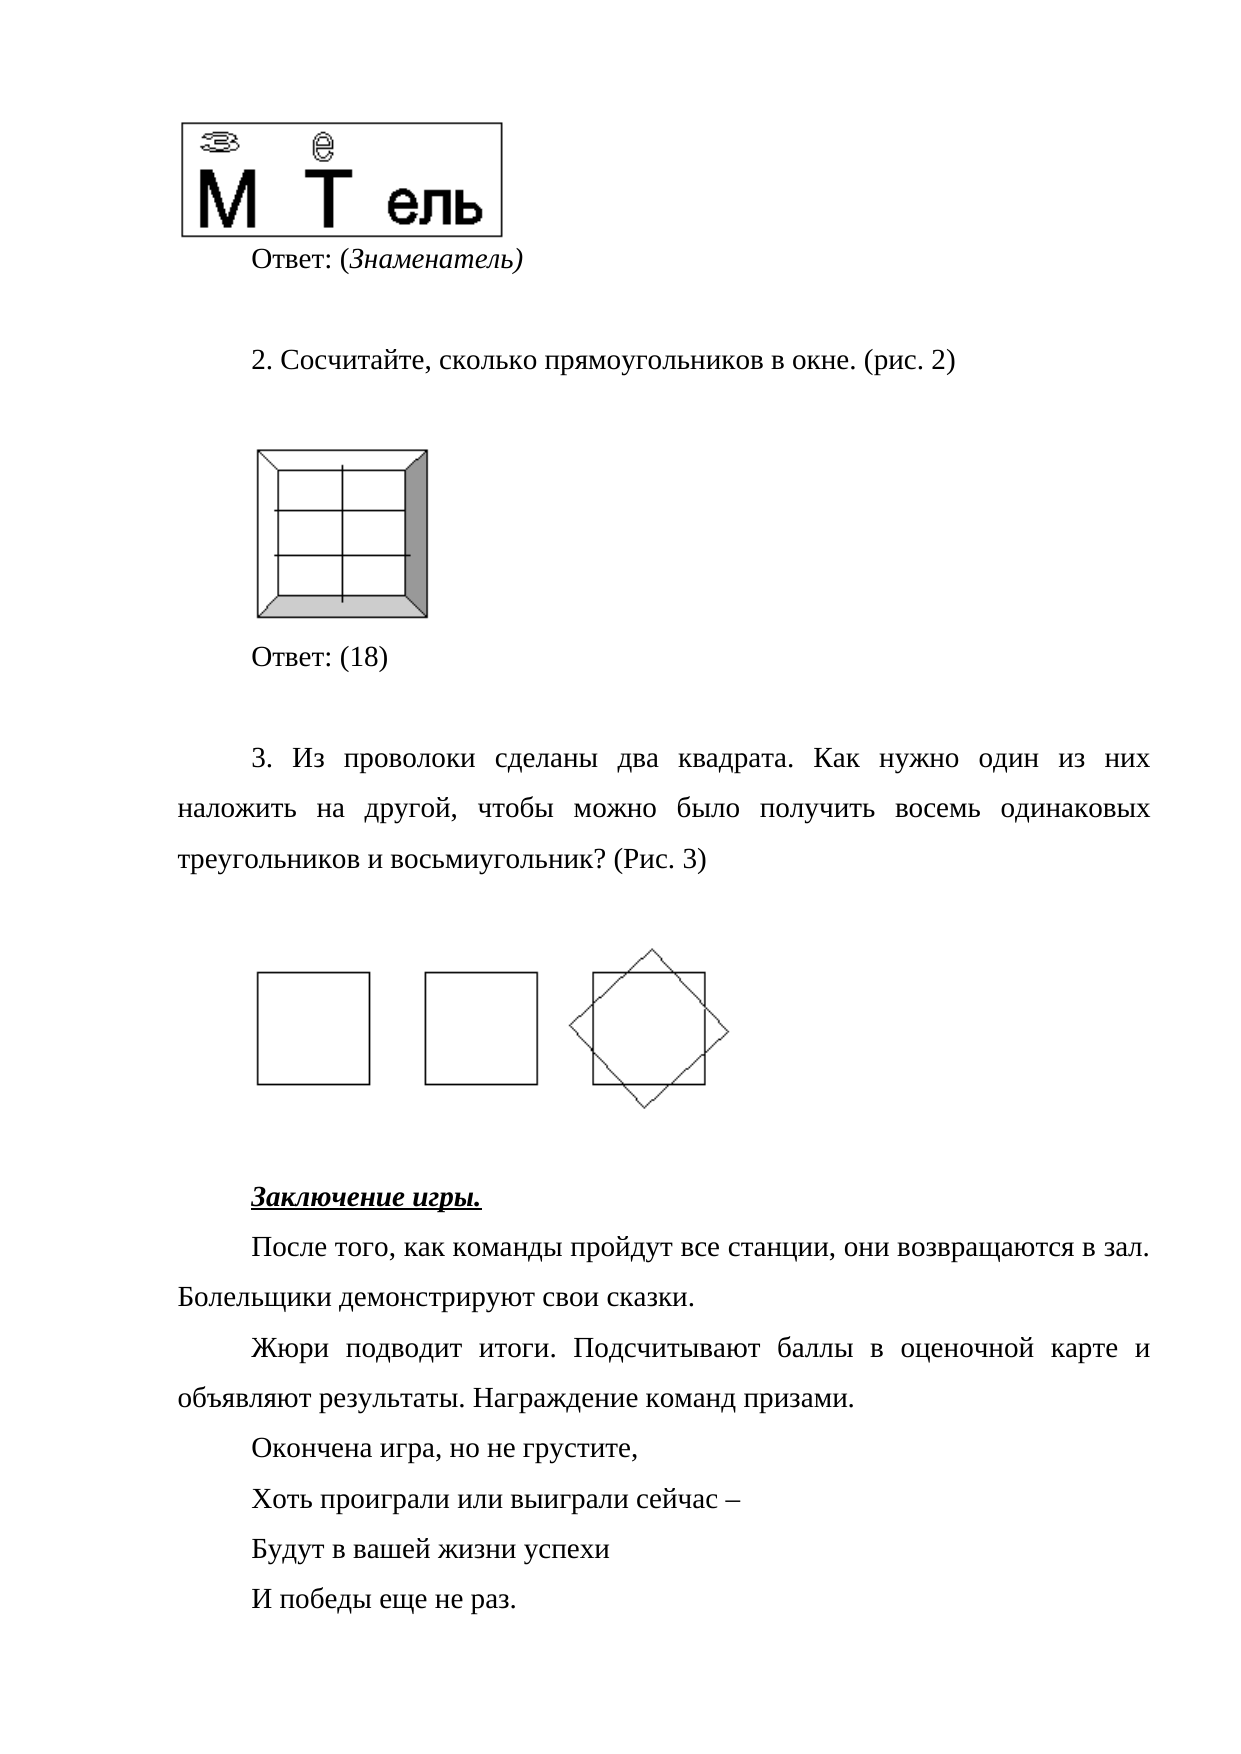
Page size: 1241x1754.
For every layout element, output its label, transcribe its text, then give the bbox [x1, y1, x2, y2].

text Окончена игра, но не грустите, [177, 1430, 1152, 1464]
text Ответ: (Знаменатель) [177, 242, 1152, 275]
text После того, как команды пройдут все станции, они возвращаются в зал. Болельщики демонстрируют свои сказки. [177, 1229, 1152, 1313]
text И победы еще не раз. [177, 1581, 1152, 1615]
text Жюри подводит итоги. Подсчитывают баллы в оценочной карте и объявляют результаты. Награждение команд призами. [177, 1330, 1152, 1414]
text 2. Сосчитайте, сколько прямоугольников в окне. (рис. 2) [177, 342, 1152, 376]
picture [177, 118, 509, 242]
text Будут в вашей жизни успехи [177, 1531, 1152, 1564]
picture [251, 442, 436, 623]
picture [251, 941, 737, 1112]
text Ответ: (18) [177, 639, 1152, 673]
text Хоть проиграли или выиграли сейчас – [177, 1481, 1152, 1514]
text 3. Из проволоки сделаны два квадрата. Как нужно один из них наложить на другой, чтобы можно было получить восемь одинаковых треугольников и восьмиугольник? (Рис. 3) [177, 740, 1152, 874]
text Заключение игры. [177, 1179, 1152, 1212]
